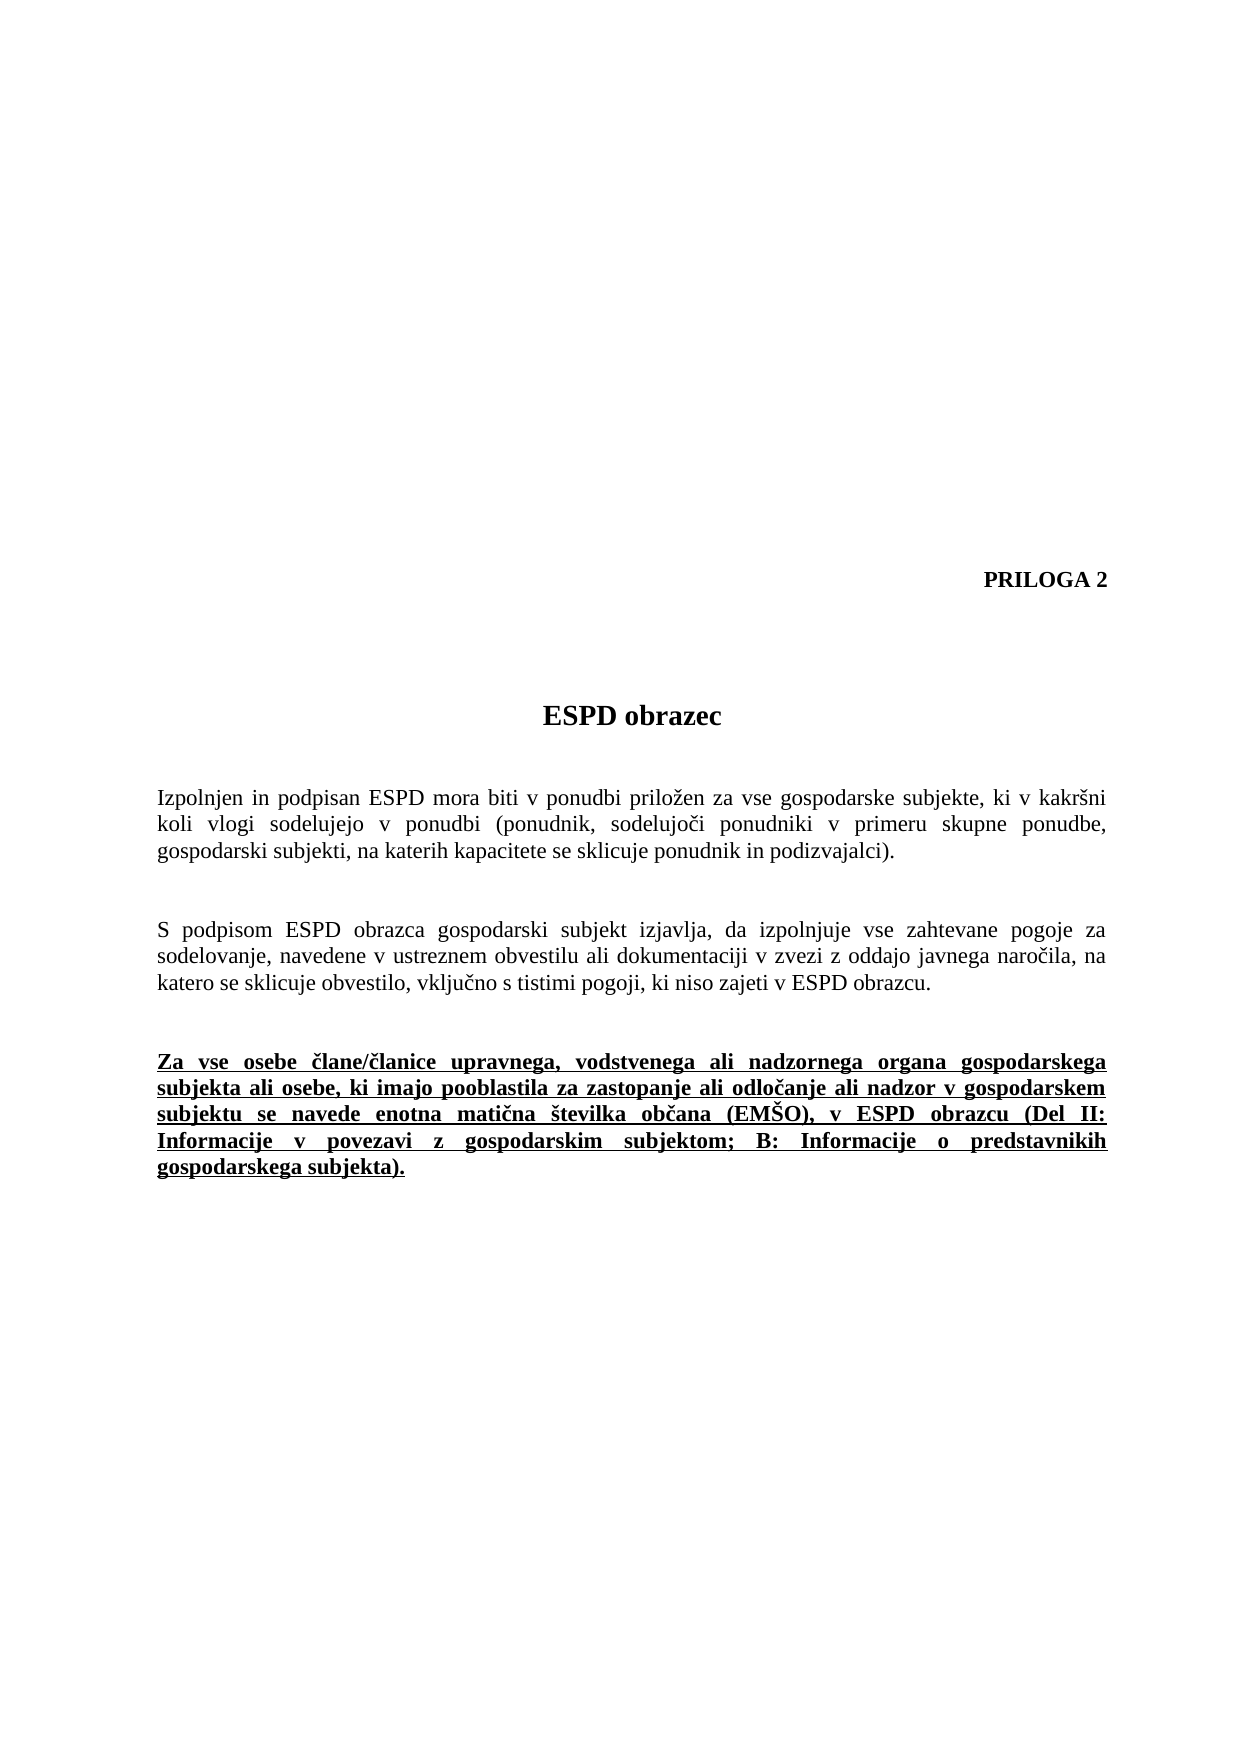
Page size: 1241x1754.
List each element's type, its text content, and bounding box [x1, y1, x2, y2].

text Izpolnjen in podpisan ESPD mora biti v ponudbi priložen za vse gospodarske subjekte, ki v kakršni koli vlogi sodelujejo v ponudbi (ponudnik, sodelujoči ponudniki v primeru skupne ponudbe, gospodarski subjekti, na katerih kapacitete se sklicuje ponudnik in podizvajalci). [157, 784, 1107, 863]
text ESPD obrazec [157, 698, 1107, 731]
text Za vse osebe člane/članice upravnega, vodstvenega ali nadzornega organa gospodarskega subjekta ali osebe, ki imajo pooblastila za zastopanje ali odločanje ali nadzor v gospodarskem subjektu se navede enotna matična številka občana (EMŠO), v ESPD obrazcu (Del II: Informacije v povezavi z gospodarskim subjektom; B: Informacije o predstavnikih gospodarskega subjekta). [157, 1125, 1107, 1150]
text PRILOGA 2 [157, 566, 1107, 592]
text S podpisom ESPD obrazca gospodarski subjekt izjavlja, da izpolnjuje vse zahtevane pogoje za sodelovanje, navedene v ustreznem obvestilu ali dokumentaciji v zvezi z oddajo javnega naročila, na katero se sklicuje obvestilo, vključno s tistimi pogoji, ki niso zajeti v ESPD obrazcu. [157, 916, 1107, 995]
text Za vse osebe člane/članice upravnega, vodstvenega ali nadzornega organa gospodarskega subjekta ali osebe, ki imajo pooblastila za zastopanje ali odločanje ali nadzor v gospodarskem subjektu se navede enotna matična številka občana (EMŠO), v ESPD obrazcu (Del II: Informacije v povezavi z gospodarskim subjektom; B: Informacije o predstavnikih gospodarskega subjekta). [157, 1151, 1107, 1179]
text Za vse osebe člane/članice upravnega, vodstvenega ali nadzornega organa gospodarskega subjekta ali osebe, ki imajo pooblastila za zastopanje ali odločanje ali nadzor v gospodarskem subjektu se navede enotna matična številka občana (EMŠO), v ESPD obrazcu (Del II: Informacije v povezavi z gospodarskim subjektom; B: Informacije o predstavnikih gospodarskega subjekta). [157, 1072, 1107, 1123]
